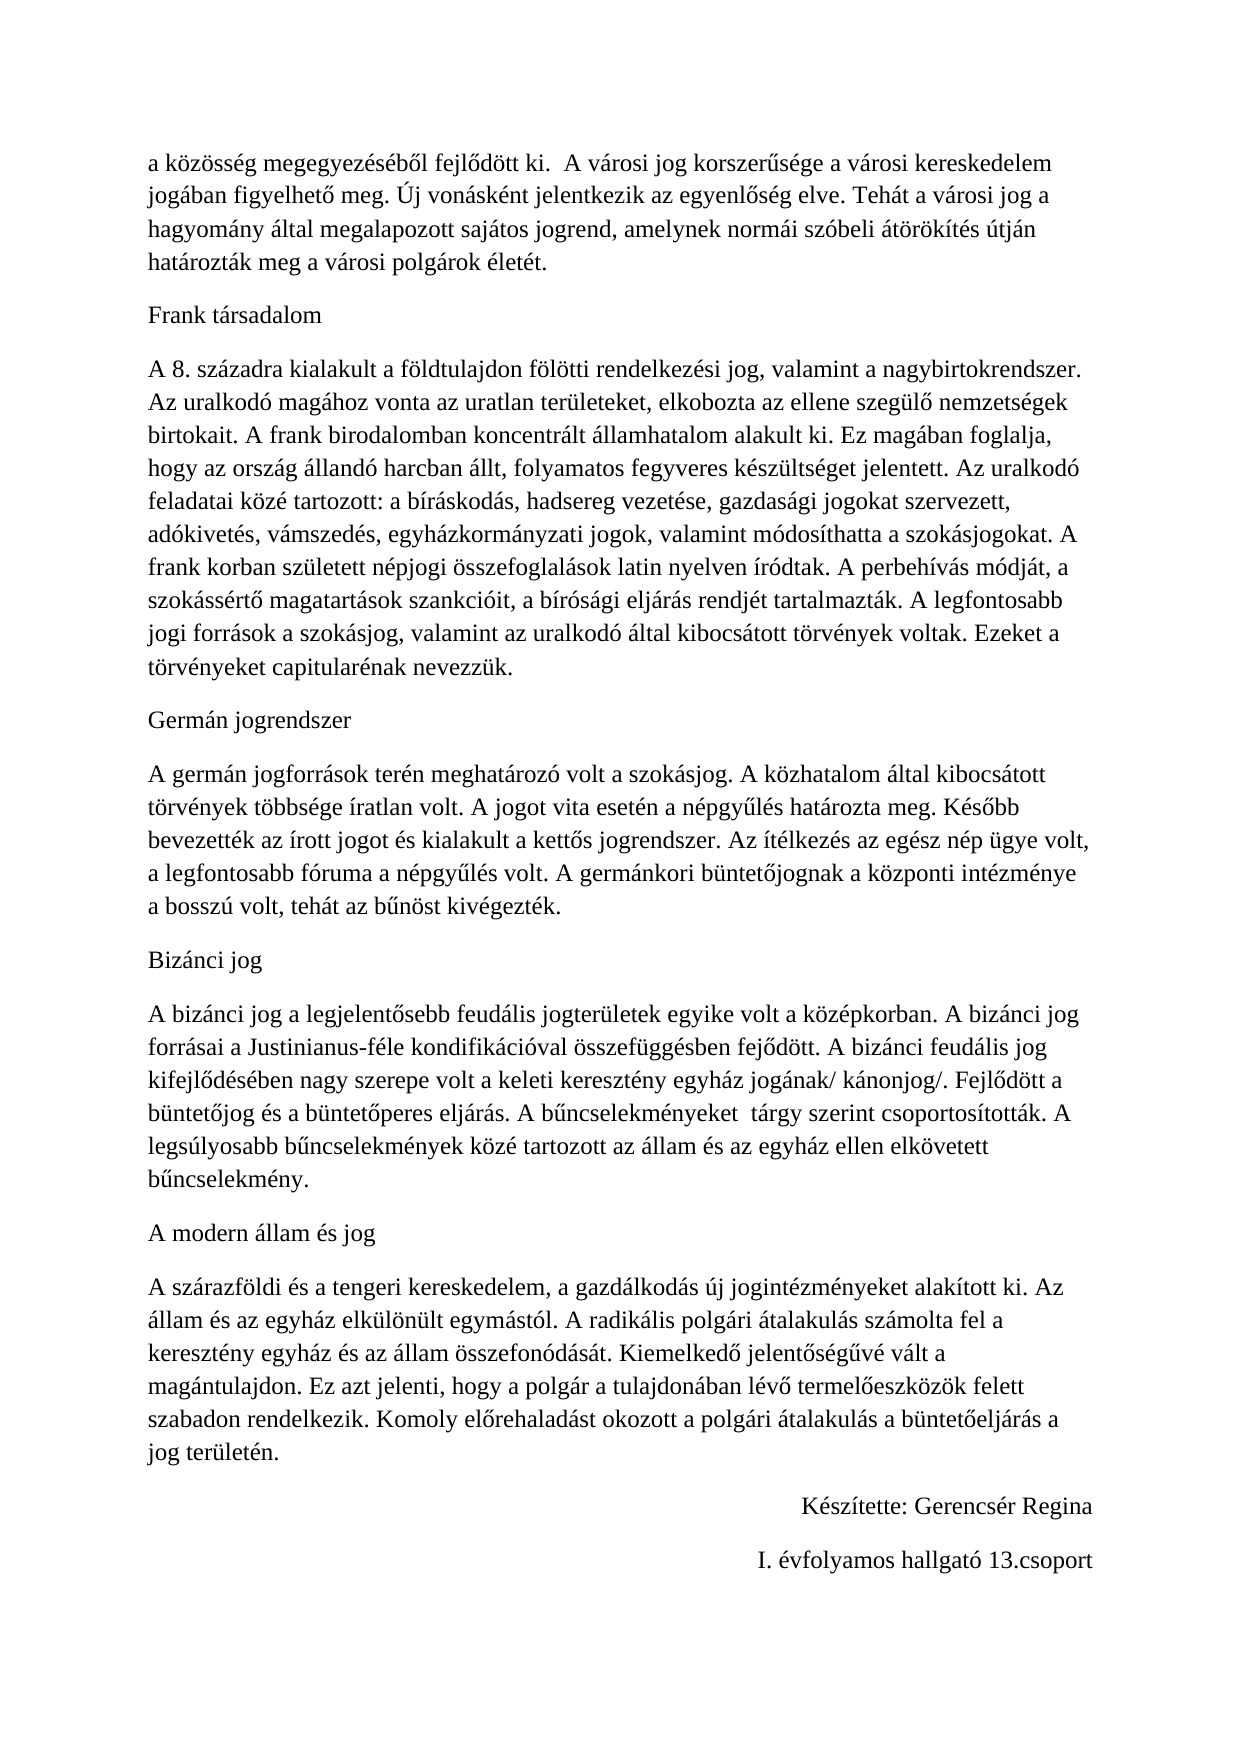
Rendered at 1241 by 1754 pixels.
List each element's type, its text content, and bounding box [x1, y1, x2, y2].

text A szárazföldi és a tengeri kereskedelem, a gazdálkodás új jogintézményeket alakított ki. Az állam és az egyház elkülönült egymástól. A radikális polgári átalakulás számolta fel a keresztény egyház és az állam összefonódását. Kiemelkedő jelentőségűvé vált a magántulajdon. Ez azt jelenti, hogy a polgár a tulajdonában lévő termelőeszközök felett szabadon rendelkezik. Komoly előrehaladást okozott a polgári átalakulás a büntetőeljárás a jog területén. [148, 1272, 1093, 1466]
text Készítette: Gerencsér Regina [148, 1491, 1093, 1519]
text Germán jogrendszer [148, 705, 1093, 734]
text A modern állam és jog [148, 1218, 1093, 1247]
text A bizánci jog a legjelentősebb feudális jogterületek egyike volt a középkorban. A bizánci jog forrásai a Justinianus-féle kondifikációval összefüggésben fejődött. A bizánci feudális jog kifejlődésében nagy szerepe volt a keleti keresztény egyház jogának/ kánonjog/. Fejlődött a büntetőjog és a büntetőperes eljárás. A bűncselekményeket tárgy szerint csoportosították. A legsúlyosabb bűncselekmények közé tartozott az állam és az egyház ellen elkövetett bűncselekmény. [148, 999, 1093, 1193]
text Bizánci jog [148, 945, 1093, 974]
text A 8. századra kialakult a földtulajdon fölötti rendelkezési jog, valamint a nagybirtokrendszer. Az uralkodó magához vonta az uratlan területeket, elkobozta az ellene szegülő nemzetségek birtokait. A frank birodalomban koncentrált államhatalom alakult ki. Ez magában foglalja, hogy az ország állandó harcban állt, folyamatos fegyveres készültséget jelentett. Az uralkodó feladatai közé tartozott: a bíráskodás, hadsereg vezetése, gazdasági jogokat szervezett, adókivetés, vámszedés, egyházkormányzati jogok, valamint módosíthatta a szokásjogokat. A frank korban született népjogi összefoglalások latin nyelven íródtak. A perbehívás módját, a szokássértő magatartások szankcióit, a bírósági eljárás rendjét tartalmazták. A legfontosabb jogi források a szokásjog, valamint az uralkodó által kibocsátott törvények voltak. Ezeket a törvényeket capitularénak nevezzük. [148, 354, 1093, 680]
text Frank társadalom [148, 301, 1093, 329]
text I. évfolyamos hallgató 13.csoport [148, 1545, 1093, 1573]
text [148, 148, 1093, 275]
text A germán jogforrások terén meghatározó volt a szokásjog. A közhatalom által kibocsátott törvények többsége íratlan volt. A jogot vita esetén a népgyűlés határozta meg. Később bevezették az írott jogot és kialakult a kettős jogrendszer. Az ítélkezés az egész nép ügye volt, a legfontosabb fóruma a népgyűlés volt. A germánkori büntetőjognak a központi intézménye a bosszú volt, tehát az bűnöst kivégezték. [148, 759, 1093, 920]
